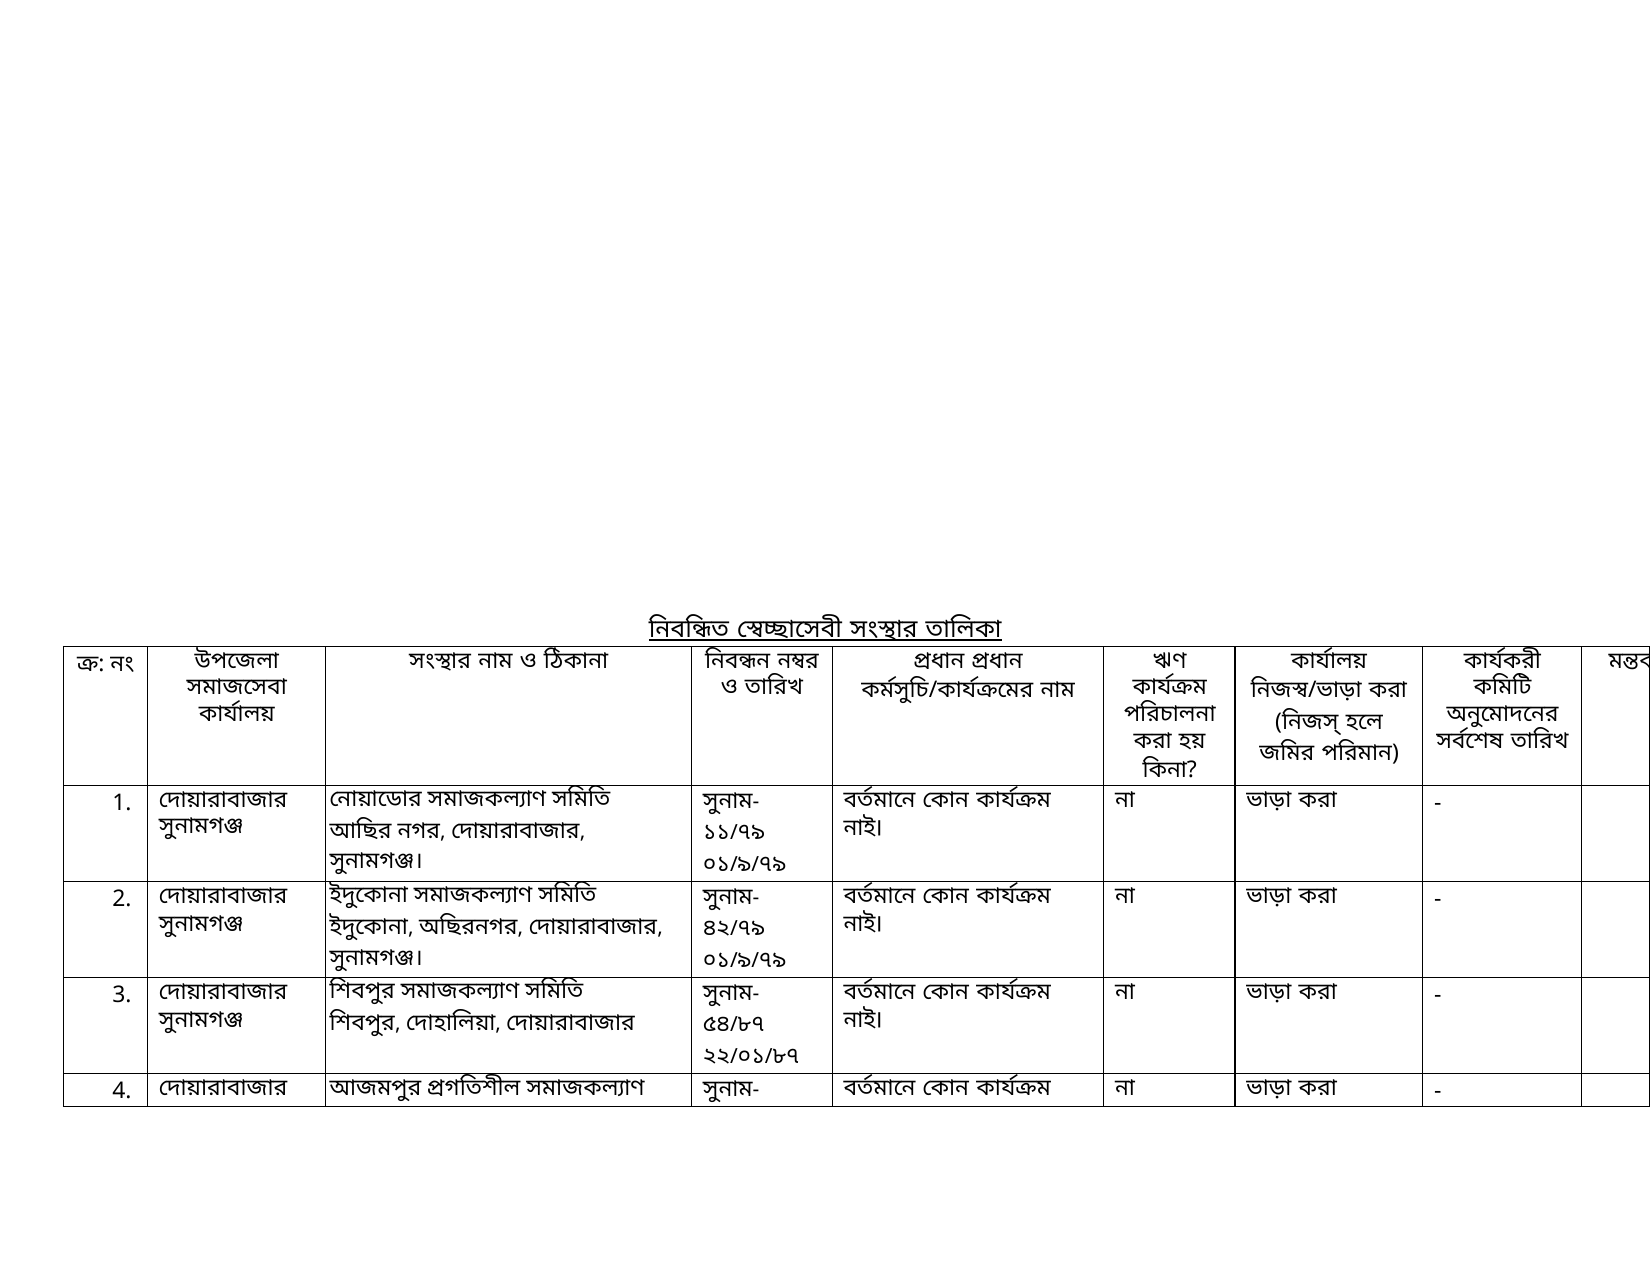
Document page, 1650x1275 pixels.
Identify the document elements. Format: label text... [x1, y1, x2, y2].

table_cell বর্তমানে কোন কার্যক্রম নাই। [833, 882, 1103, 977]
table_header কার্যকরী কমিটি অনুমোদনের সর্বশেষ তারিখ [1423, 647, 1581, 785]
table_header সংস্থার নাম ও ঠিকানা [326, 647, 691, 785]
table_cell - [1423, 786, 1581, 881]
table_cell [1582, 786, 1649, 881]
table_cell সুনাম-৪২/৭৯ ০১/৯/৭৯ [692, 882, 832, 977]
table_cell না [1104, 786, 1234, 881]
table_header ক্র: নং [64, 647, 147, 785]
table_cell দোয়ারাবাজার সুনামগঞ্জ [148, 882, 325, 977]
table_cell [1582, 882, 1649, 977]
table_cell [148, 1074, 325, 1106]
table_cell বর্তমানে কোন কার্যক্রম নাই। [833, 786, 1103, 881]
table_cell সুনাম-৫৮/৮৭ ২৩/৫/৮৭ [692, 1074, 832, 1106]
table_cell ভাড়া করা [1236, 786, 1422, 881]
table_cell - [1423, 882, 1581, 977]
table_cell না [1104, 882, 1234, 977]
table_cell [64, 882, 147, 977]
table_cell [1582, 1074, 1649, 1106]
table_cell নোয়াডোর সমাজকল্যাণ সমিতি আছির নগর, দোয়ারাবাজার, সুনামগঞ্জ। [326, 786, 691, 881]
table_cell [1582, 978, 1649, 1073]
table_cell বর্তমানে কোন কার্যক্রম নাই। [833, 978, 1103, 1073]
table_cell সুনাম-১১/৭৯ ০১/৯/৭৯ [692, 786, 832, 881]
table_cell [64, 1074, 147, 1106]
table_cell ভাড়া করা [1236, 978, 1422, 1073]
table_header উপজেলা সমাজসেবা কার্যালয় [148, 647, 325, 785]
table_cell সুনাম-৫৪/৮৭ ২২/০১/৮৭ [692, 978, 832, 1073]
table_header প্রধান প্রধান কর্মসুচি/কার্যক্রমের নাম [833, 647, 1103, 785]
table_header কার্যালয় নিজস্ব/ভাড়া করা (নিজস্ হলে জমির পরিমান) [1236, 647, 1422, 785]
table_cell - [1423, 978, 1581, 1073]
text নিবন্ধিত স্বেচ্ছাসেবী সংস্থার তালিকা [150, 614, 1500, 643]
table_cell না [1104, 978, 1234, 1073]
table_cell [833, 1074, 1103, 1106]
table_cell ইদুকোনা সমাজকল্যাণ সমিতি ইদুকোনা, অছিরনগর, দোয়ারাবাজার, সুনামগঞ্জ। [326, 882, 691, 977]
table_cell [64, 786, 147, 881]
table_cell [326, 1074, 691, 1106]
table_cell ভাড়া করা [1236, 882, 1422, 977]
table_cell শিবপুর সমাজকল্যাণ সমিতি শিবপুর, দোহালিয়া, দোয়ারাবাজার [326, 978, 691, 1073]
table_header মন্তব্য [1582, 647, 1649, 785]
table_cell ভাড়া করা [1236, 1074, 1422, 1106]
table_cell - [1423, 1074, 1581, 1106]
table_header ঋণ কার্যক্রম পরিচালনা করা হয় কিনা? [1104, 647, 1234, 785]
table_header নিবন্ধন নম্বর ও তারিখ [692, 647, 832, 785]
table_cell দোয়ারাবাজার সুনামগঞ্জ [148, 978, 325, 1073]
table_cell না [1104, 1074, 1234, 1106]
table_cell দোয়ারাবাজার সুনামগঞ্জ [148, 786, 325, 881]
table_cell [64, 978, 147, 1073]
